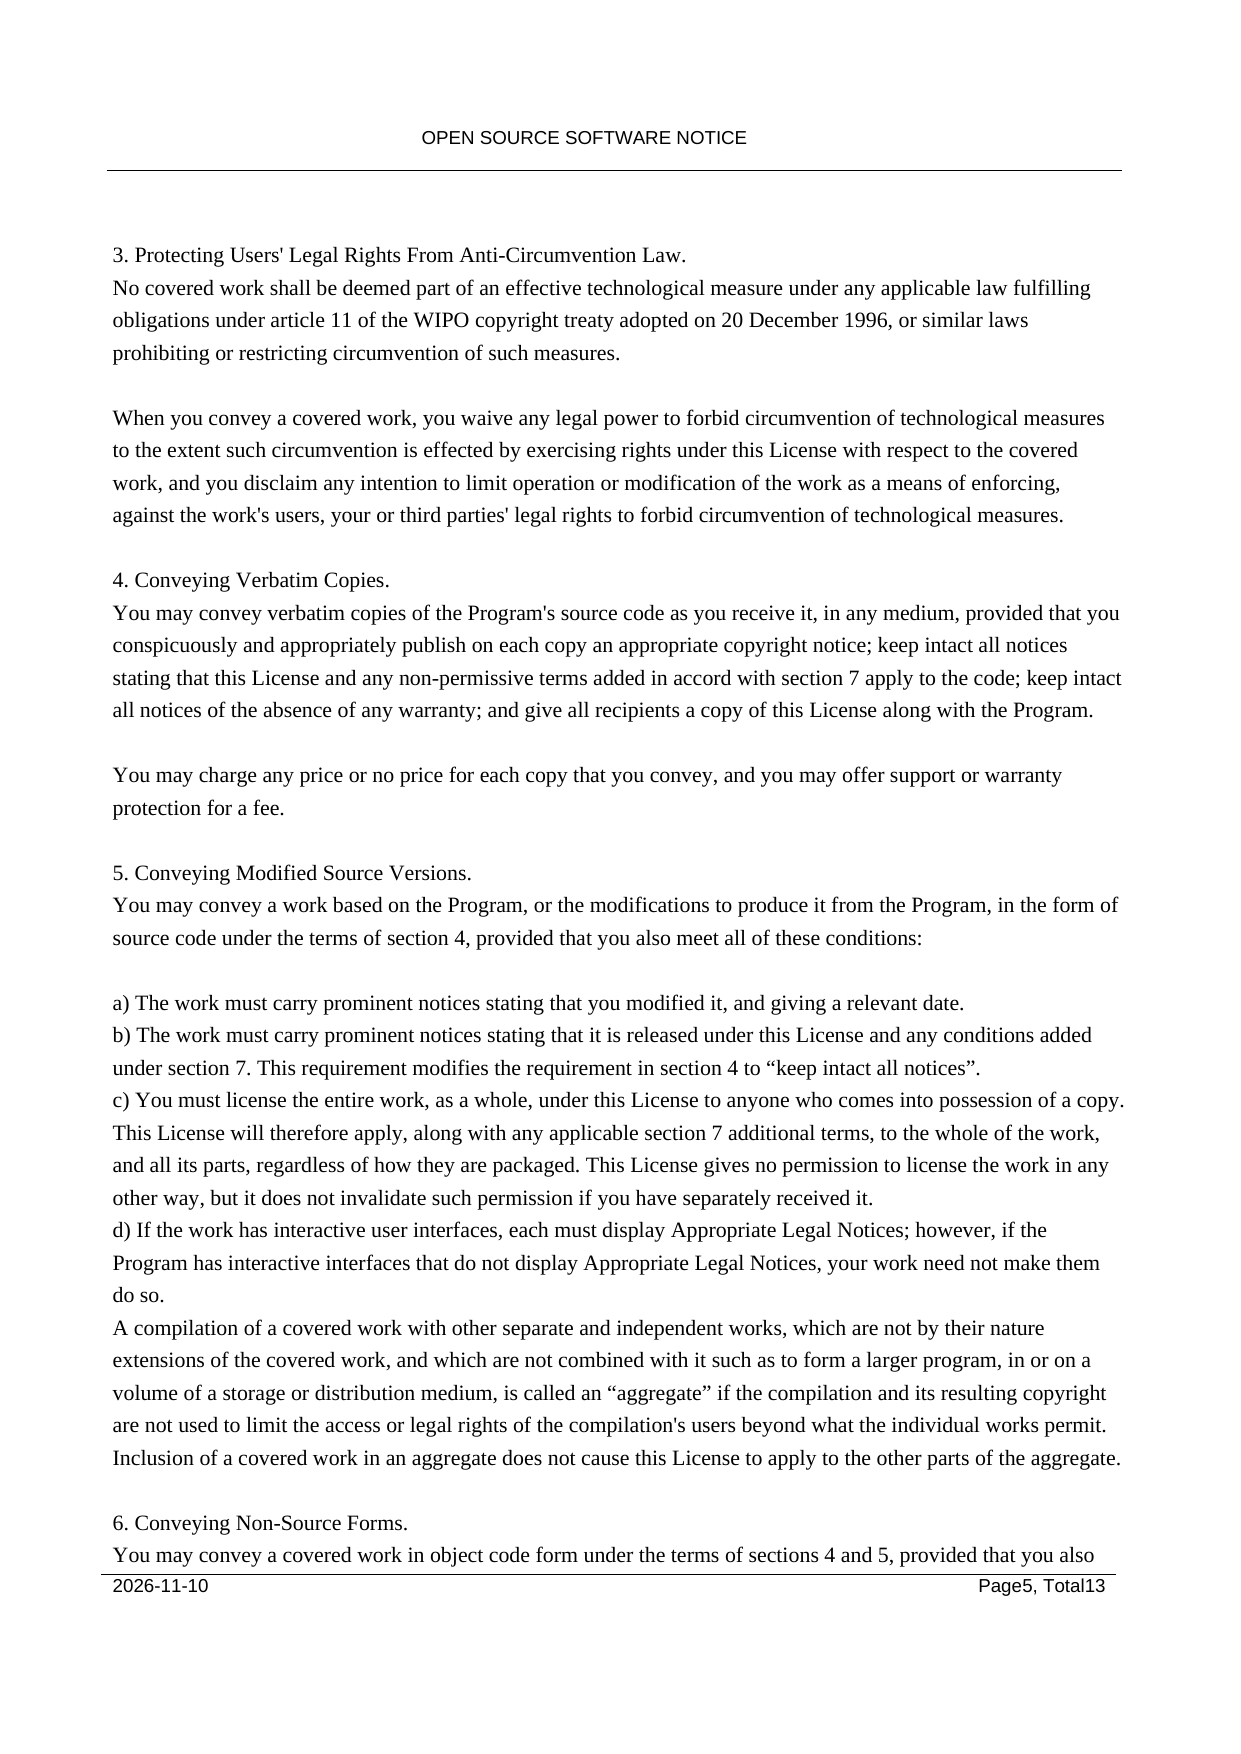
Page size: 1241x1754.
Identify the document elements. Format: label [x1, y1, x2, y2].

text [112, 206, 1128, 1571]
